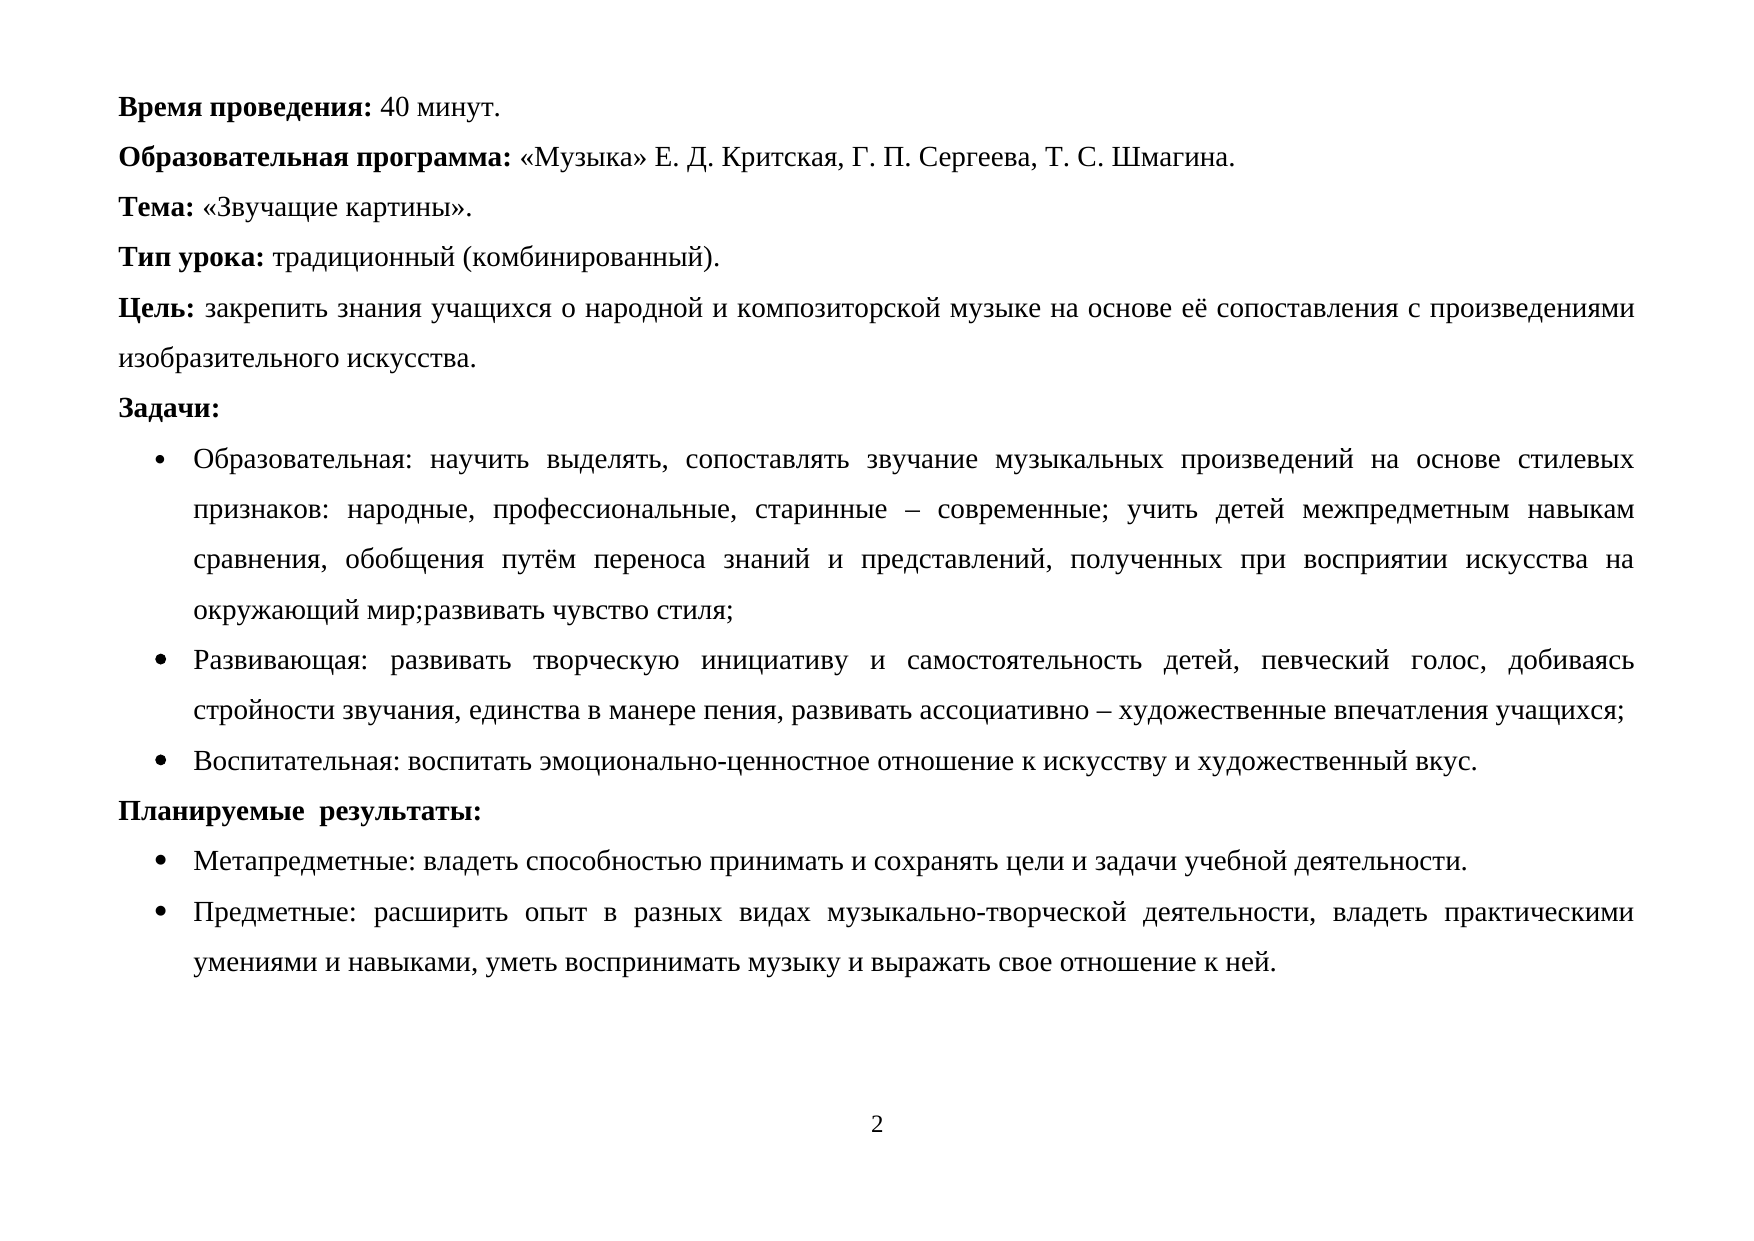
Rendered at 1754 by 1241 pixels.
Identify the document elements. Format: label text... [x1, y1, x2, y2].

text Планируемые результаты: [118, 793, 1636, 827]
text Цель: закрепить знания учащихся о народной и композиторской музыке на основе её сопоставления с произведениями изобразительного искусства. [118, 290, 1636, 374]
list Метапредметные: владеть способностью принимать и сохранять цели и задачи учебной деятельности. [156, 843, 1636, 877]
text Образовательная программа: «Музыка» Е. Д. Критская, Г. П. Сергеева, Т. С. Шмагина. [118, 139, 1636, 172]
list Развивающая: развивать творческую инициативу и самостоятельность детей, певческий голос, добиваясь стройности звучания, единства в манере пения, развивать ассоциативно – художественные впечатления учащихся; [156, 642, 1636, 726]
text Время проведения: 40 минут. [118, 89, 1636, 122]
list Воспитательная: воспитать эмоционально-ценностное отношение к искусству и художественный вкус. [156, 743, 1636, 776]
text Задачи: [118, 391, 1636, 424]
text Тема: «Звучащие картины». [118, 189, 1636, 223]
list Предметные: расширить опыт в разных видах музыкально-творческой деятельности, владеть практическими умениями и навыками, уметь воспринимать музыку и выражать свое отношение к ней. [156, 894, 1636, 978]
list Образовательная: научить выделять, сопоставлять звучание музыкальных произведений на основе стилевых признаков: народные, профессиональные, старинные – современные; учить детей межпредметным навыкам сравнения, обобщения путём переноса знаний и представлений, полученных при восприятии искусства на окружающий мир;развивать чувство стиля; [156, 441, 1636, 625]
text Тип урока: традиционный (комбинированный). [118, 239, 1636, 273]
